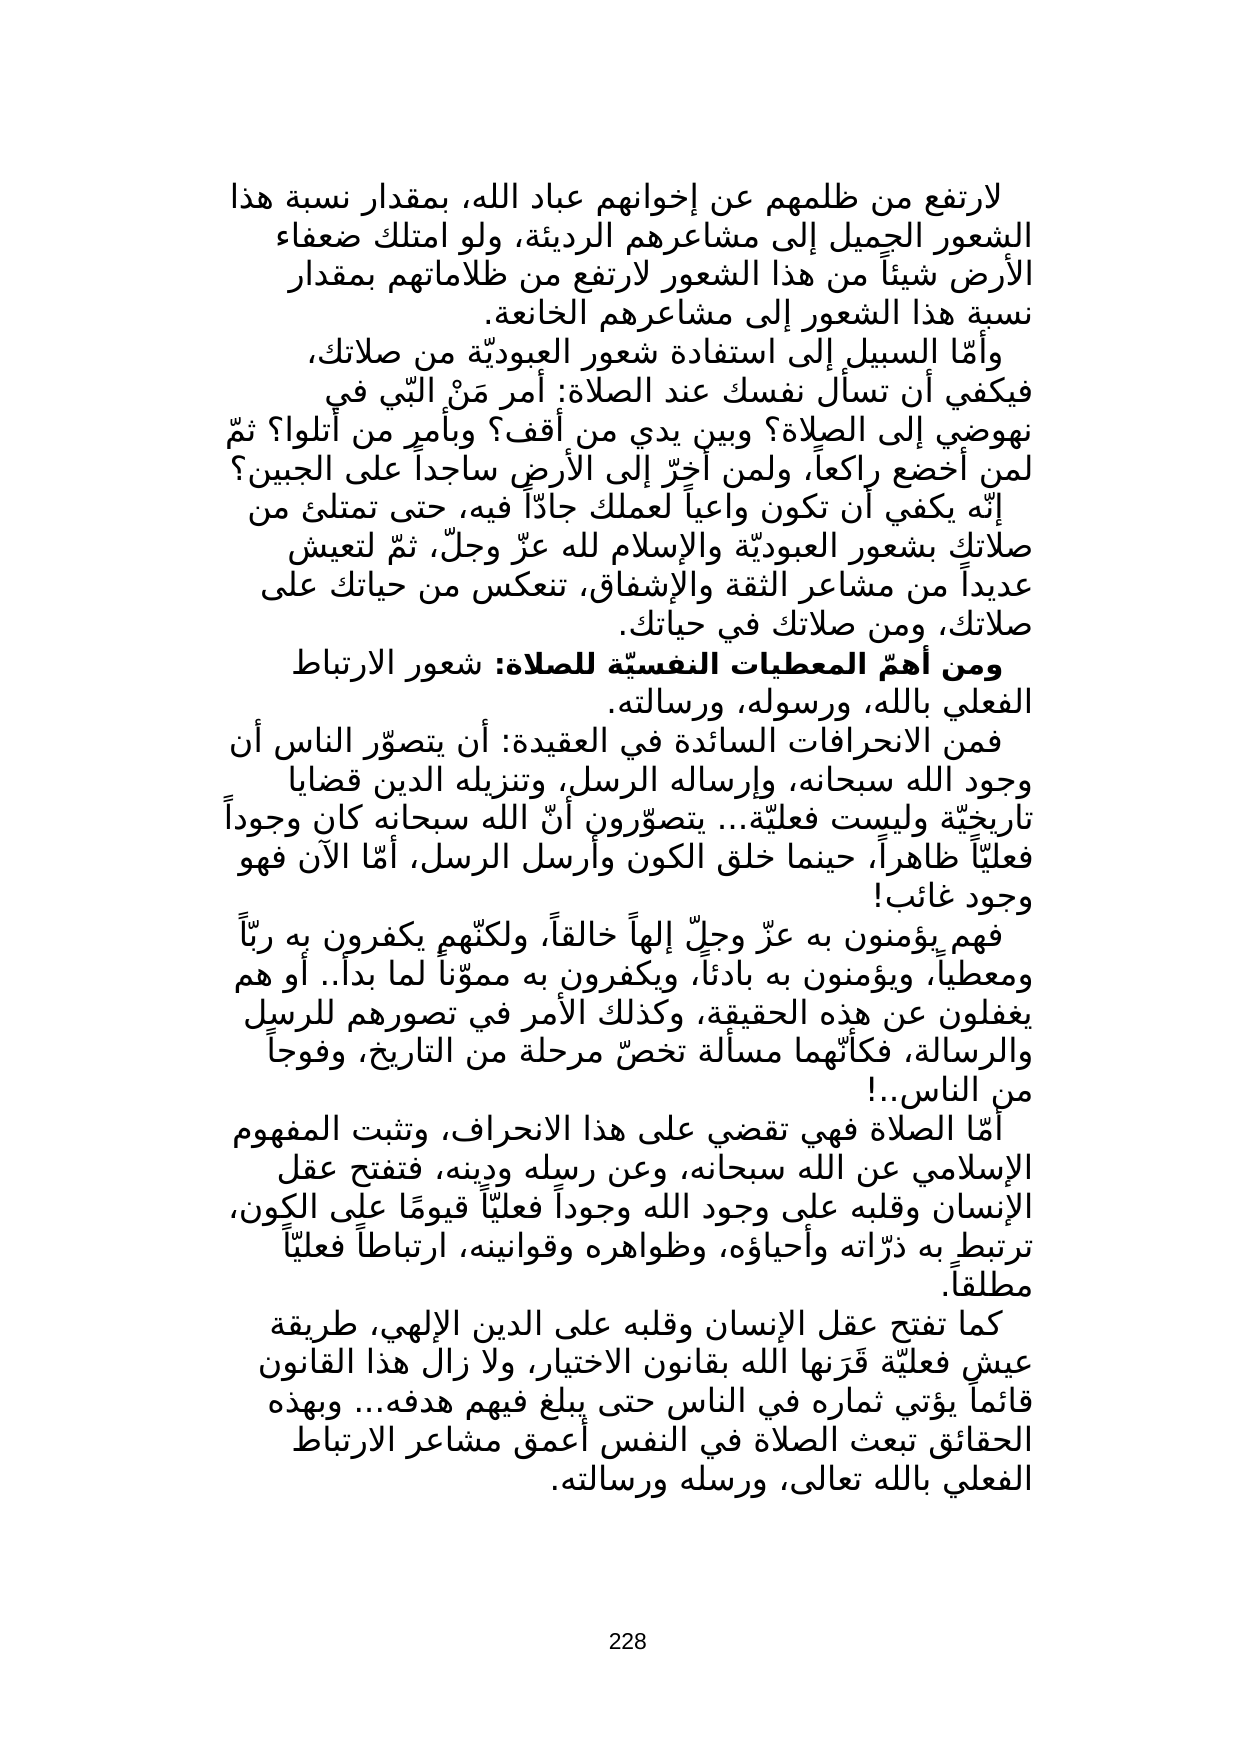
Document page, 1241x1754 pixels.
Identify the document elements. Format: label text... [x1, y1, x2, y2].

text كما تفتح عقل الإنسان وقلبه على الدين الإلهي، طريقة عيش فعليّة قَرَنها الله بقانون الاختيار، ولا زال هذا القانون قائماً يؤتي ثماره في الناس حتى يبلغ فيهم هدفه... وبهذه الحقائق تبعث الصلاة في النفس أعمق مشاعر الارتباط الفعلي بالله تعالى، ورسله ورسالته. [222, 1304, 1033, 1498]
text وأمّا السبيل إلى استفادة شعور العبوديّة من صلاتك، فيكفي أن تسأل نفسك عند الصلاة: أمر مَنْ البّي في نهوضي إلى الصلاة؟ وبين يدي من أقف؟ وبأمر من أتلوا؟ ثمّ لمن أخضع راكعاً، ولمن أخرّ إلى الأرض ساجداً على الجبين؟ [222, 333, 1033, 488]
text لارتفع من ظلمهم عن إخوانهم عباد الله، بمقدار نسبة هذا الشعور الجميل إلى مشاعرهم الرديئة، ولو امتلك ضعفاء الأرض شيئاً من هذا الشعور لارتفع من ظلاماتهم بمقدار نسبة هذا الشعور إلى مشاعرهم الخانعة. [222, 177, 1033, 333]
text إنّه يكفي أن تكون واعياً لعملك جادّاً فيه، حتى تمتلئ من صلاتك بشعور العبوديّة والإسلام لله عزّ وجلّ، ثمّ لتعيش عديداً من مشاعر الثقة والإشفاق، تنعكس من حياتك على صلاتك، ومن صلاتك في حياتك. [222, 488, 1033, 643]
text فمن الانحرافات السائدة في العقيدة: أن يتصوّر الناس أن وجود الله سبحانه، وإرساله الرسل، وتنزيله الدين قضايا تاريخيّة وليست فعليّة... يتصوّرون أنّ الله سبحانه كان وجوداً فعليّاً ظاهراً، حينما خلق الكون وأرسل الرسل، أمّا الآن فهو وجود غائب! [222, 721, 1033, 915]
text فهم يؤمنون به عزّ وجلّ إلهاً خالقاً، ولكنّهم يكفرون به ربّاً ومعطياً، ويؤمنون به بادئاً، ويكفرون به مموّناً لما بدأ.. أو هم يغفلون عن هذه الحقيقة، وكذلك الأمر في تصورهم للرسل والرسالة، فكأنّهما مسألة تخصّ مرحلة من التاريخ، وفوجاً من الناس..! [222, 915, 1033, 1110]
text أمّا الصلاة فهي تقضي على هذا الانحراف، وتثبت المفهوم الإسلامي عن الله سبحانه، وعن رسله ودينه، فتفتح عقل الإنسان وقلبه على وجود الله وجوداً فعليّاً قيومًا على الكون، ترتبط به ذرّاته وأحياؤه، وظواهره وقوانينه، ارتباطاً فعليّاً مطلقاً. [222, 1110, 1033, 1304]
text ومن أهمّ المعطيات النفسيّة للصلاة: شعور الارتباط الفعلي بالله، ورسوله، ورسالته. [222, 643, 1033, 721]
